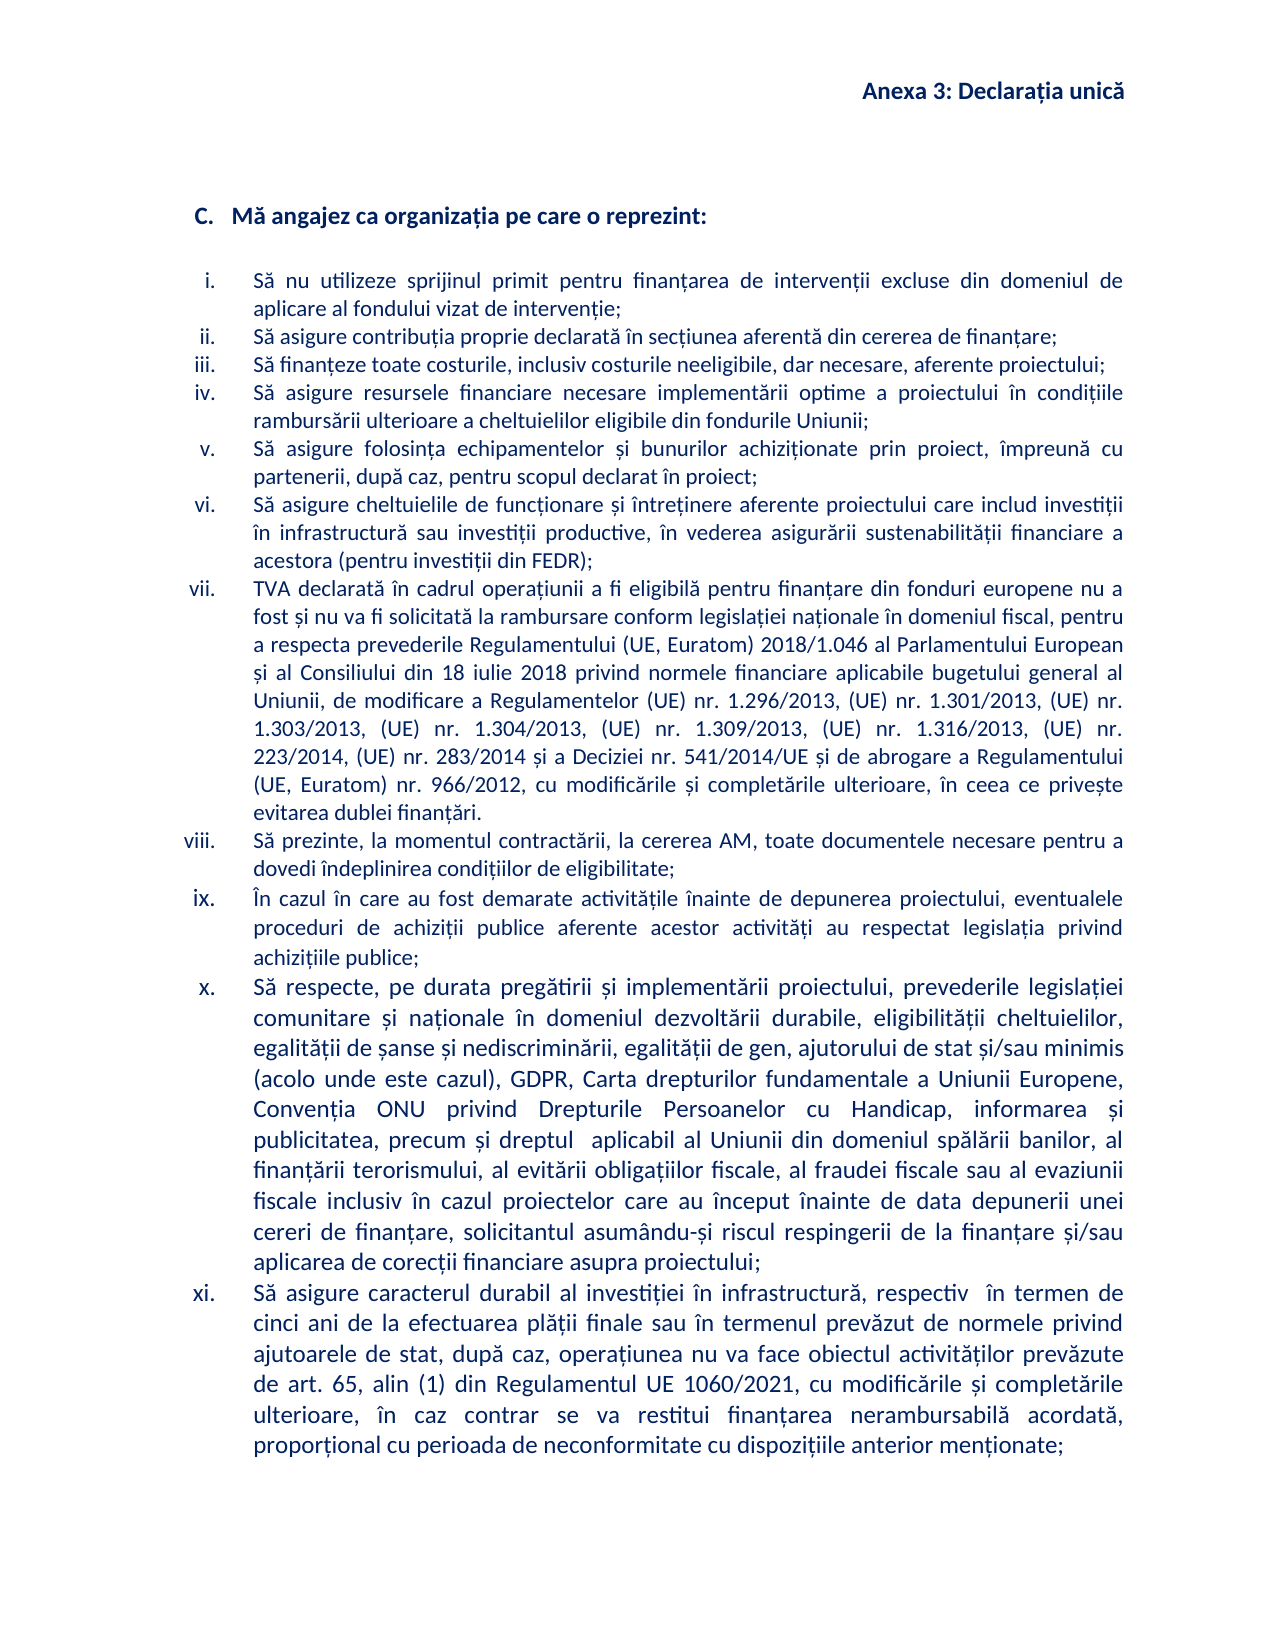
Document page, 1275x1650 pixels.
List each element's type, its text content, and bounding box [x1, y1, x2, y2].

list Să prezinte, la momentul contractării, la cererea AM, toate documentele necesare pentru a dovedi îndeplinirea condițiilor de eligibilitate; [216, 826, 1125, 882]
list Mă angajez ca organizația pe care o reprezint: [194, 200, 1118, 231]
list Să nu utilizeze sprijinul primit pentru finanțarea de intervenții excluse din domeniul de aplicare al fondului vizat de intervenție; [216, 266, 1125, 322]
list În cazul în care au fost demarate activitățile înainte de depunerea proiectului, eventualele proceduri de achiziții publice aferente acestor activități au respectat legislația privind achizițiile publice; [216, 882, 1125, 971]
list Să asigure cheltuielile de funcționare și întreținere aferente proiectului care includ investiții în infrastructură sau investiții productive, în vederea asigurării sustenabilității financiare a acestora (pentru investiții din FEDR); [216, 490, 1125, 574]
list Să finanțeze toate costurile, inclusiv costurile neeligibile, dar necesare, aferente proiectului; [216, 350, 1125, 378]
list TVA declarată în cadrul operațiunii a fi eligibilă pentru finanțare din fonduri europene nu a fost și nu va fi solicitată la rambursare conform legislației naționale în domeniul fiscal, pentru a respecta prevederile Regulamentului (UE, Euratom) 2018/1.046 al Parlamentului European și al Consiliului din 18 iulie 2018 privind normele financiare aplicabile bugetului general al Uniunii, de modificare a Regulamentelor (UE) nr. 1.296/2013, (UE) nr. 1.301/2013, (UE) nr. 1.303/2013, (UE) nr. 1.304/2013, (UE) nr. 1.309/2013, (UE) nr. 1.316/2013, (UE) nr. 223/2014, (UE) nr. 283/2014 și a Deciziei nr. 541/2014/UE și de abrogare a Regulamentului (UE, Euratom) nr. 966/2012, cu modificările și completările ulterioare, în ceea ce privește evitarea dublei finanțări. [216, 574, 1125, 826]
list Să asigure folosința echipamentelor și bunurilor achiziționate prin proiect, împreună cu partenerii, după caz, pentru scopul declarat în proiect; [216, 434, 1125, 490]
list Să asigure resursele financiare necesare implementării optime a proiectului în condițiile rambursării ulterioare a cheltuielilor eligibile din fondurile Uniunii; [216, 378, 1125, 434]
list Să asigure caracterul durabil al investiției în infrastructură, respectiv în termen de cinci ani de la efectuarea plății finale sau în termenul prevăzut de normele privind ajutoarele de stat, după caz, operațiunea nu va face obiectul activităților prevăzute de art. 65, alin (1) din Regulamentul UE 1060/2021, cu modificările și completările ulterioare, în caz contrar se va restitui finanțarea nerambursabilă acordată, proporțional cu perioada de neconformitate cu dispozițiile anterior menționate; [216, 1277, 1125, 1460]
list Să asigure contribuția proprie declarată în secțiunea aferentă din cererea de finanțare; [216, 322, 1125, 350]
list Să respecte, pe durata pregătirii și implementării proiectului, prevederile legislației comunitare și naționale în domeniul dezvoltării durabile, eligibilității cheltuielilor, egalității de șanse şi nediscriminării, egalității de gen, ajutorului de stat și/sau minimis (acolo unde este cazul), GDPR, Carta drepturilor fundamentale a Uniunii Europene, Convenția ONU privind Drepturile Persoanelor cu Handicap, informarea și publicitatea, precum și dreptul aplicabil al Uniunii din domeniul spălării banilor, al finanțării terorismului, al evitării obligațiilor fiscale, al fraudei fiscale sau al evaziunii fiscale inclusiv în cazul proiectelor care au început înainte de data depunerii unei cereri de finanțare, solicitantul asumându-și riscul respingerii de la finanțare și/sau aplicarea de corecții financiare asupra proiectului; [216, 971, 1125, 1277]
